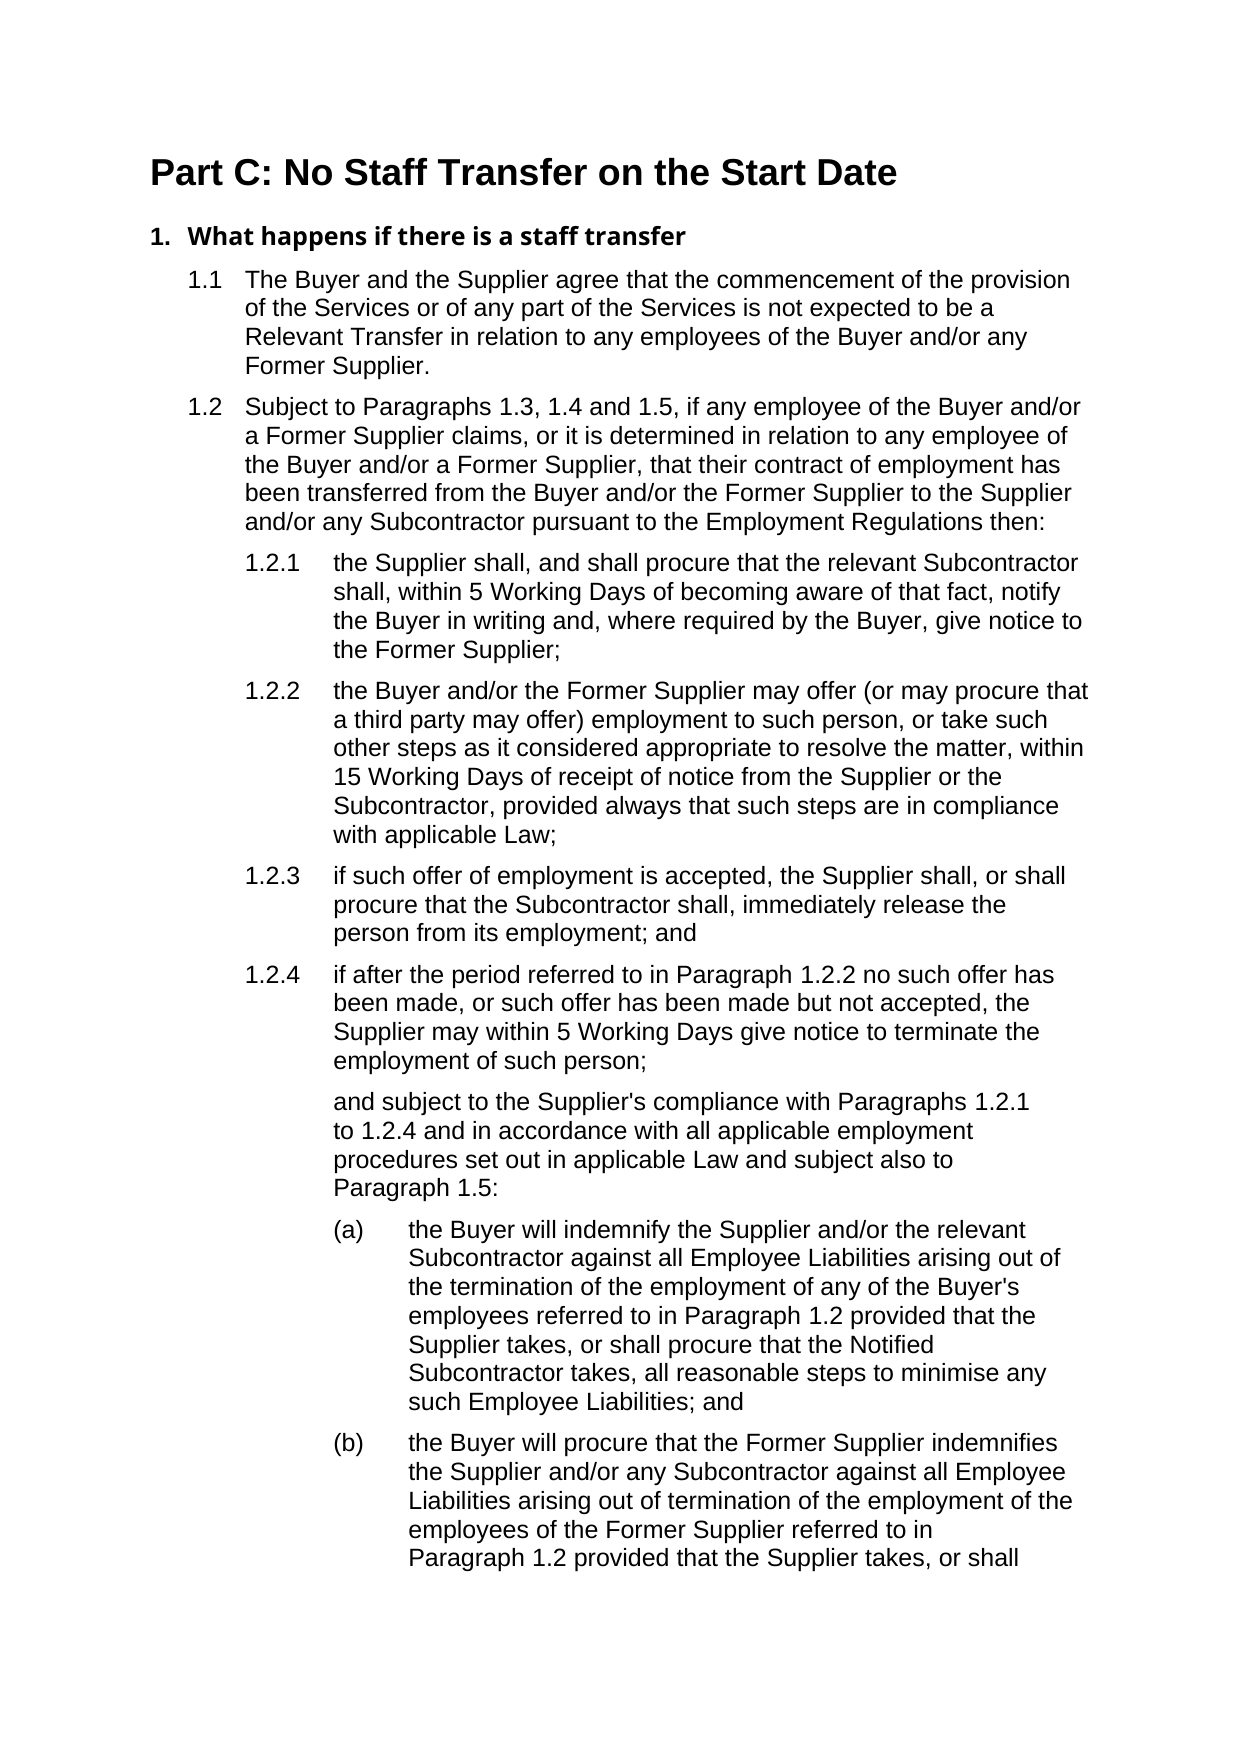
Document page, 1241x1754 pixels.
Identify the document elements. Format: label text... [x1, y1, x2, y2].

text the Buyer will indemnify the Supplier and/or the relevant Subcontractor against all Employee Liabilities arising out of the termination of the employment of any of the Buyer's employees referred to in Paragraph 1.2 provided that the Supplier takes, or shall procure that the Notified Subcontractor takes, all reasonable steps to minimise any such Employee Liabilities; and [333, 1215, 1090, 1416]
text Subject to Paragraphs 1.3, 1.4 and 1.5, if any employee of the Buyer and/or a Former Supplier claims, or it is determined in relation to any employee of the Buyer and/or a Former Supplier, that their contract of employment has been transferred from the Buyer and/or the Former Supplier to the Supplier and/or any Subcontractor pursuant to the Employment Regulations then: [187, 392, 1090, 536]
subtitle What happens if there is a staff transfer [150, 218, 1090, 252]
text the Buyer and/or the Former Supplier may offer (or may procure that a third party may offer) employment to such person, or take such other steps as it considered appropriate to resolve the matter, within 15 Working Days of receipt of notice from the Supplier or the Subcontractor, provided always that such steps are in compliance with applicable Law; [244, 676, 1090, 848]
text if such offer of employment is accepted, the Supplier shall, or shall procure that the Subcontractor shall, immediately release the person from its employment; and [244, 861, 1090, 947]
text if after the period referred to in Paragraph 1.2.2 no such offer has been made, or such offer has been made but not accepted, the Supplier may within 5 Working Days give notice to terminate the employment of such person; [244, 960, 1090, 1075]
text Part C: No Staff Transfer on the Start Date [150, 150, 1090, 193]
text The Buyer and the Supplier agree that the commencement of the provision of the Services or of any part of the Services is not expected to be a Relevant Transfer in relation to any employees of the Buyer and/or any Former Supplier. [187, 265, 1090, 380]
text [333, 1428, 1090, 1572]
text and subject to the Supplier's compliance with Paragraphs 1.2.1 to 1.2.4 and in accordance with all applicable employment procedures set out in applicable Law and subject also to Paragraph 1.5: [333, 1087, 1090, 1202]
text the Supplier shall, and shall procure that the relevant Subcontractor shall, within 5 Working Days of becoming aware of that fact, notify the Buyer in writing and, where required by the Buyer, give notice to the Former Supplier; [244, 548, 1090, 663]
